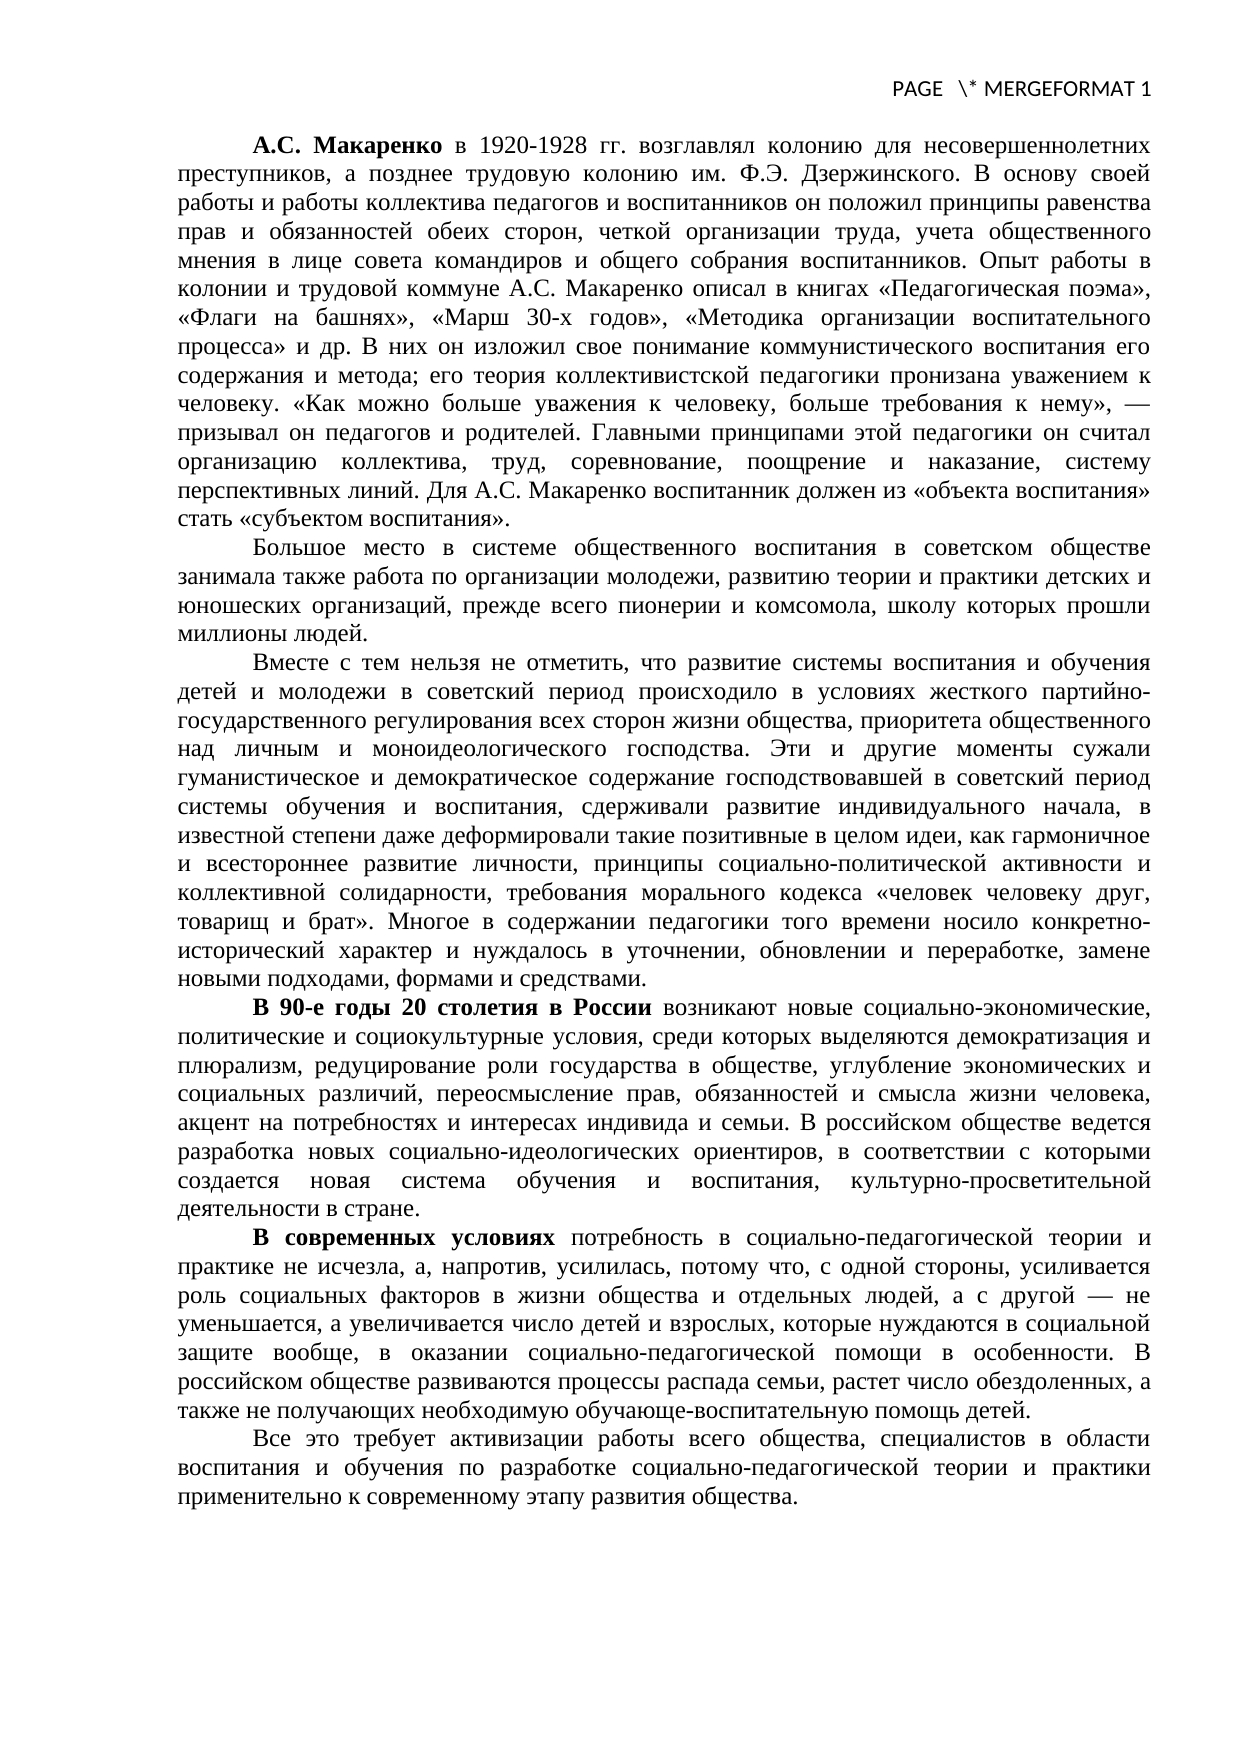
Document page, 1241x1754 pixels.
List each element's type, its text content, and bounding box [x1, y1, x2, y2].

text Вместе с тем нельзя не отметить, что развитие системы воспитания и обучения детей и молодежи в советский период происходило в условиях жесткого партийно-государственного регулирования всех сторон жизни общества, приоритета общественного над личным и моноидеологического господства. Эти и другие моменты сужали гуманистическое и демократическое содержание господствовавшей в советский период системы обучения и воспитания, сдерживали развитие индивидуального начала, в известной степени даже деформировали такие позитивные в целом идеи, как гармоничное и всестороннее развитие личности, принципы социально-политической активности и коллективной солидарности, требования морального кодекса «человек человеку друг, товарищ и брат». Многое в содержании педагогики того времени носило конкретно-исторический характер и нуждалось в уточнении, обновлении и переработке, замене новыми подходами, формами и средствами. [177, 647, 1152, 992]
text В 90-е годы 20 столетия в России возникают новые социально-экономические, политические и социокультурные условия, среди которых выделяются демократизация и плюрализм, редуцирование роли государства в обществе, углубление экономических и социальных различий, переосмысление прав, обязанностей и смысла жизни человека, акцент на потребностях и интересах индивида и семьи. В российском обществе ведется разработка новых социально-идеологических ориентиров, в соответствии с которыми создается новая система обучения и воспитания, культурно-просветительной деятельности в стране. [177, 992, 1152, 1222]
text Большое место в системе общественного воспитания в советском обществе занимала также работа по организации молодежи, развитию теории и практики детских и юношеских организаций, прежде всего пионерии и комсомола, школу которых прошли миллионы людей. [177, 532, 1152, 647]
text В современных условиях потребность в социально-педагогической теории и практике не исчезла, а, напротив, усилилась, потому что, с одной стороны, усиливается роль социальных факторов в жизни общества и отдельных людей, а с другой — не уменьшается, а увеличивается число детей и взрослых, которые нуждаются в социальной защите вообще, в оказании социально-педагогической помощи в особенности. В российском обществе развиваются процессы распада семьи, растет число обездоленных, а также не получающих необходимую обучающе-воспитательную помощь детей. [177, 1222, 1152, 1423]
text А.С. Макаренко в 1920-1928 гг. возглавлял колонию для несовершеннолетних преступников, а позднее трудовую колонию им. Ф.Э. Дзержинского. В основу своей работы и работы коллектива педагогов и воспитанников он положил принципы равенства прав и обязанностей обеих сторон, четкой организации труда, учета общественного мнения в лице совета командиров и общего собрания воспитанников. Опыт работы в колонии и трудовой коммуне А.С. Макаренко описал в книгах «Педагогическая поэма», «Флаги на башнях», «Марш 30-х годов», «Методика организации воспитательного процесса» и др. В них он изложил свое понимание коммунистического воспитания его содержания и метода; его теория коллективистской педагогики пронизана уважением к человеку. «Как можно больше уважения к человеку, больше требования к нему», — призывал он педагогов и родителей. Главными принципами этой педагогики он считал организацию коллектива, труд, соревнование, поощрение и наказание, систему перспективных линий. Для А.С. Макаренко воспитанник должен из «объекта воспитания» стать «субъектом воспитания». [177, 130, 1152, 532]
text Все это требует активизации работы всего общества, специалистов в области воспитания и обучения по разработке социально-педагогической теории и практики применительно к современному этапу развития общества. [177, 1423, 1152, 1510]
